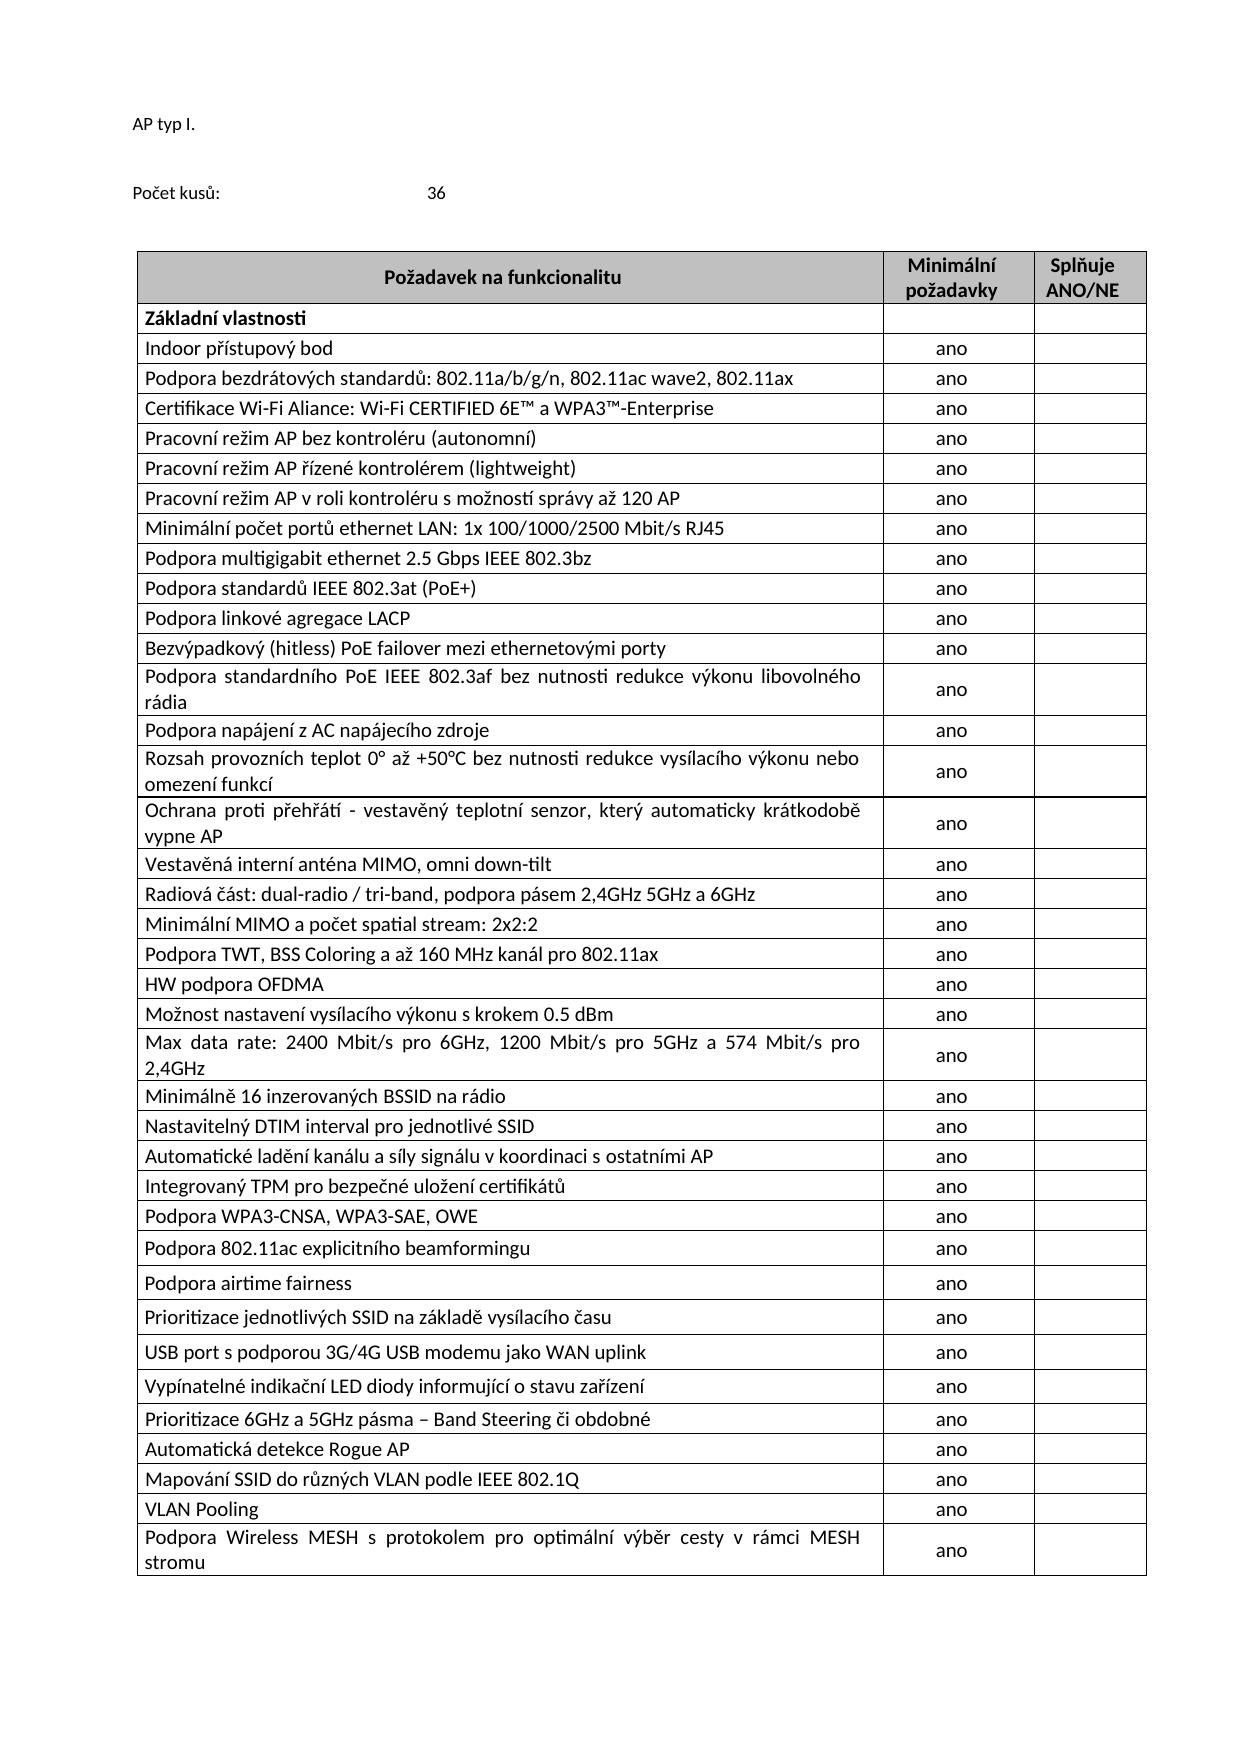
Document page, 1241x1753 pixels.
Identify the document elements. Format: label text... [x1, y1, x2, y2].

table_cell Pracovní režim AP bez kontroléru (autonomní) [138, 424, 883, 453]
table_cell [1035, 1231, 1146, 1265]
table_cell [1035, 1300, 1146, 1334]
table_cell ano [884, 1300, 1034, 1334]
table_cell Podpora linkové agregace LACP [138, 604, 883, 633]
table_header Splňuje ANO/NE [1035, 252, 1146, 303]
table_cell Nastavitelný DTIM interval pro jednotlivé SSID [138, 1111, 883, 1140]
table_cell [1035, 454, 1146, 483]
table_cell ano [884, 1434, 1034, 1463]
table_cell ano [884, 1494, 1034, 1523]
table_cell ano [884, 514, 1034, 543]
table_cell [1035, 634, 1146, 663]
table_cell ano [884, 484, 1034, 513]
table_cell [1035, 1201, 1146, 1230]
table_cell [1035, 969, 1146, 998]
table_cell Indoor přístupový bod [138, 334, 883, 363]
table_cell ano [884, 849, 1034, 878]
table_cell VLAN Pooling [138, 1494, 883, 1523]
table_cell ano [884, 746, 1034, 796]
table_cell [1035, 514, 1146, 543]
table_cell Podpora Wireless MESH s protokolem pro optimální výběr cesty v rámci MESH stromu [138, 1524, 883, 1575]
table_cell [1035, 1111, 1146, 1140]
table_cell Automatická detekce Rogue AP [138, 1434, 883, 1463]
table_cell ano [884, 1266, 1034, 1299]
table_cell [1035, 1171, 1146, 1200]
table_cell [1035, 334, 1146, 363]
table_cell [1035, 424, 1146, 453]
table_cell Podpora standardního PoE IEEE 802.3af bez nutnosti redukce výkonu libovolného rádia [138, 664, 883, 714]
table_cell [1035, 1081, 1146, 1110]
table_cell ano [884, 999, 1034, 1028]
table_cell ano [884, 939, 1034, 968]
table_cell Možnost nastavení vysílacího výkonu s krokem 0.5 dBm [138, 999, 883, 1028]
table_cell ano [884, 798, 1034, 848]
table_cell Pracovní režim AP řízené kontrolérem (lightweight) [138, 454, 883, 483]
table_cell Max data rate: 2400 Mbit/s pro 6GHz, 1200 Mbit/s pro 5GHz a 574 Mbit/s pro 2,4GHz [138, 1029, 883, 1080]
table_cell [1035, 716, 1146, 744]
table_cell Minimální počet portů ethernet LAN: 1x 100/1000/2500 Mbit/s RJ45 [138, 514, 883, 543]
table_cell ano [884, 364, 1034, 393]
table_cell Podpora TWT, BSS Coloring a až 160 MHz kanál pro 802.11ax [138, 939, 883, 968]
table_cell ano [884, 909, 1034, 938]
text AP typ I. [132, 112, 1135, 134]
table_cell [1035, 1404, 1146, 1433]
table_cell [1035, 664, 1146, 714]
table_cell [1035, 1464, 1146, 1493]
table_cell [1035, 1266, 1146, 1299]
table_cell [884, 304, 1034, 333]
table_cell Minimální MIMO a počet spatial stream: 2x2:2 [138, 909, 883, 938]
table_header Požadavek na funkcionalitu [138, 252, 883, 303]
table_cell Mapování SSID do různých VLAN podle IEEE 802.1Q [138, 1464, 883, 1493]
table_cell Prioritizace 6GHz a 5GHz pásma – Band Steering či obdobné [138, 1404, 883, 1433]
table_cell USB port s podporou 3G/4G USB modemu jako WAN uplink [138, 1335, 883, 1368]
table_cell [1035, 1524, 1146, 1575]
table_cell Rozsah provozních teplot 0° až +50°C bez nutnosti redukce vysílacího výkonu nebo omezení funkcí [138, 746, 883, 796]
table_cell ano [884, 574, 1034, 603]
table_cell [1035, 939, 1146, 968]
table_cell ano [884, 664, 1034, 714]
table_cell ano [884, 969, 1034, 998]
table_cell Podpora airtime fairness [138, 1266, 883, 1299]
table_cell Minimálně 16 inzerovaných BSSID na rádio [138, 1081, 883, 1110]
table_cell ano [884, 1141, 1034, 1170]
table_cell ano [884, 634, 1034, 663]
table_cell [1035, 1370, 1146, 1403]
table_cell [1035, 1141, 1146, 1170]
table_cell Ochrana proti přehřátí - vestavěný teplotní senzor, který automaticky krátkodobě vypne AP [138, 798, 883, 848]
table_cell Automatické ladění kanálu a síly signálu v koordinaci s ostatními AP [138, 1141, 883, 1170]
table_cell ano [884, 1111, 1034, 1140]
table_cell Radiová část: dual-radio / tri-band, podpora pásem 2,4GHz 5GHz a 6GHz [138, 879, 883, 908]
table_cell ano [884, 604, 1034, 633]
table_cell Podpora napájení z AC napájecího zdroje [138, 716, 883, 744]
table_cell Podpora WPA3-CNSA, WPA3-SAE, OWE [138, 1201, 883, 1230]
table_cell [1035, 484, 1146, 513]
table_header Minimální požadavky [884, 252, 1034, 303]
table_cell [1035, 1029, 1146, 1080]
table_cell ano [884, 424, 1034, 453]
table_cell ano [884, 1370, 1034, 1403]
table_cell Vypínatelné indikační LED diody informující o stavu zařízení [138, 1370, 883, 1403]
table_cell [1035, 1335, 1146, 1368]
table_cell [1035, 798, 1146, 848]
table_cell Certifikace Wi-Fi Aliance: Wi-Fi CERTIFIED 6E™ a WPA3™-Enterprise [138, 394, 883, 423]
table_cell ano [884, 544, 1034, 573]
table_cell ano [884, 1171, 1034, 1200]
table_cell ano [884, 394, 1034, 423]
table_cell Podpora bezdrátových standardů: 802.11a/b/g/n, 802.11ac wave2, 802.11ax [138, 364, 883, 393]
table_cell ano [884, 879, 1034, 908]
table_cell ano [884, 334, 1034, 363]
table_cell [1035, 364, 1146, 393]
table_cell HW podpora OFDMA [138, 969, 883, 998]
table_cell ano [884, 1524, 1034, 1575]
table_cell Bezvýpadkový (hitless) PoE failover mezi ethernetovými porty [138, 634, 883, 663]
table_cell [1035, 544, 1146, 573]
table_cell ano [884, 1081, 1034, 1110]
table_cell [1035, 1494, 1146, 1523]
table_cell ano [884, 1231, 1034, 1265]
table_cell [1035, 604, 1146, 633]
table_cell ano [884, 716, 1034, 744]
table_cell ano [884, 1029, 1034, 1080]
table_cell [1035, 909, 1146, 938]
table_cell Vestavěná interní anténa MIMO, omni down-tilt [138, 849, 883, 878]
table_cell [1035, 849, 1146, 878]
table_cell ano [884, 1464, 1034, 1493]
table_cell ano [884, 1335, 1034, 1368]
table_cell Prioritizace jednotlivých SSID na základě vysílacího času [138, 1300, 883, 1334]
table_cell ano [884, 454, 1034, 483]
text Počet kusů: 36 [132, 181, 1135, 204]
table_cell ano [884, 1404, 1034, 1433]
table_cell Integrovaný TPM pro bezpečné uložení certifikátů [138, 1171, 883, 1200]
table_cell Pracovní režim AP v roli kontroléru s možností správy až 120 AP [138, 484, 883, 513]
table_cell [1035, 999, 1146, 1028]
table_cell [1035, 304, 1146, 333]
table_cell [1035, 574, 1146, 603]
table_cell Podpora 802.11ac explicitního beamformingu [138, 1231, 883, 1265]
table_cell [1035, 879, 1146, 908]
table_cell [1035, 1434, 1146, 1463]
table_cell ano [884, 1201, 1034, 1230]
table_cell Základní vlastnosti [138, 304, 883, 333]
table_cell Podpora standardů IEEE 802.3at (PoE+) [138, 574, 883, 603]
table_cell Podpora multigigabit ethernet 2.5 Gbps IEEE 802.3bz [138, 544, 883, 573]
table_cell [1035, 746, 1146, 796]
table_cell [1035, 394, 1146, 423]
